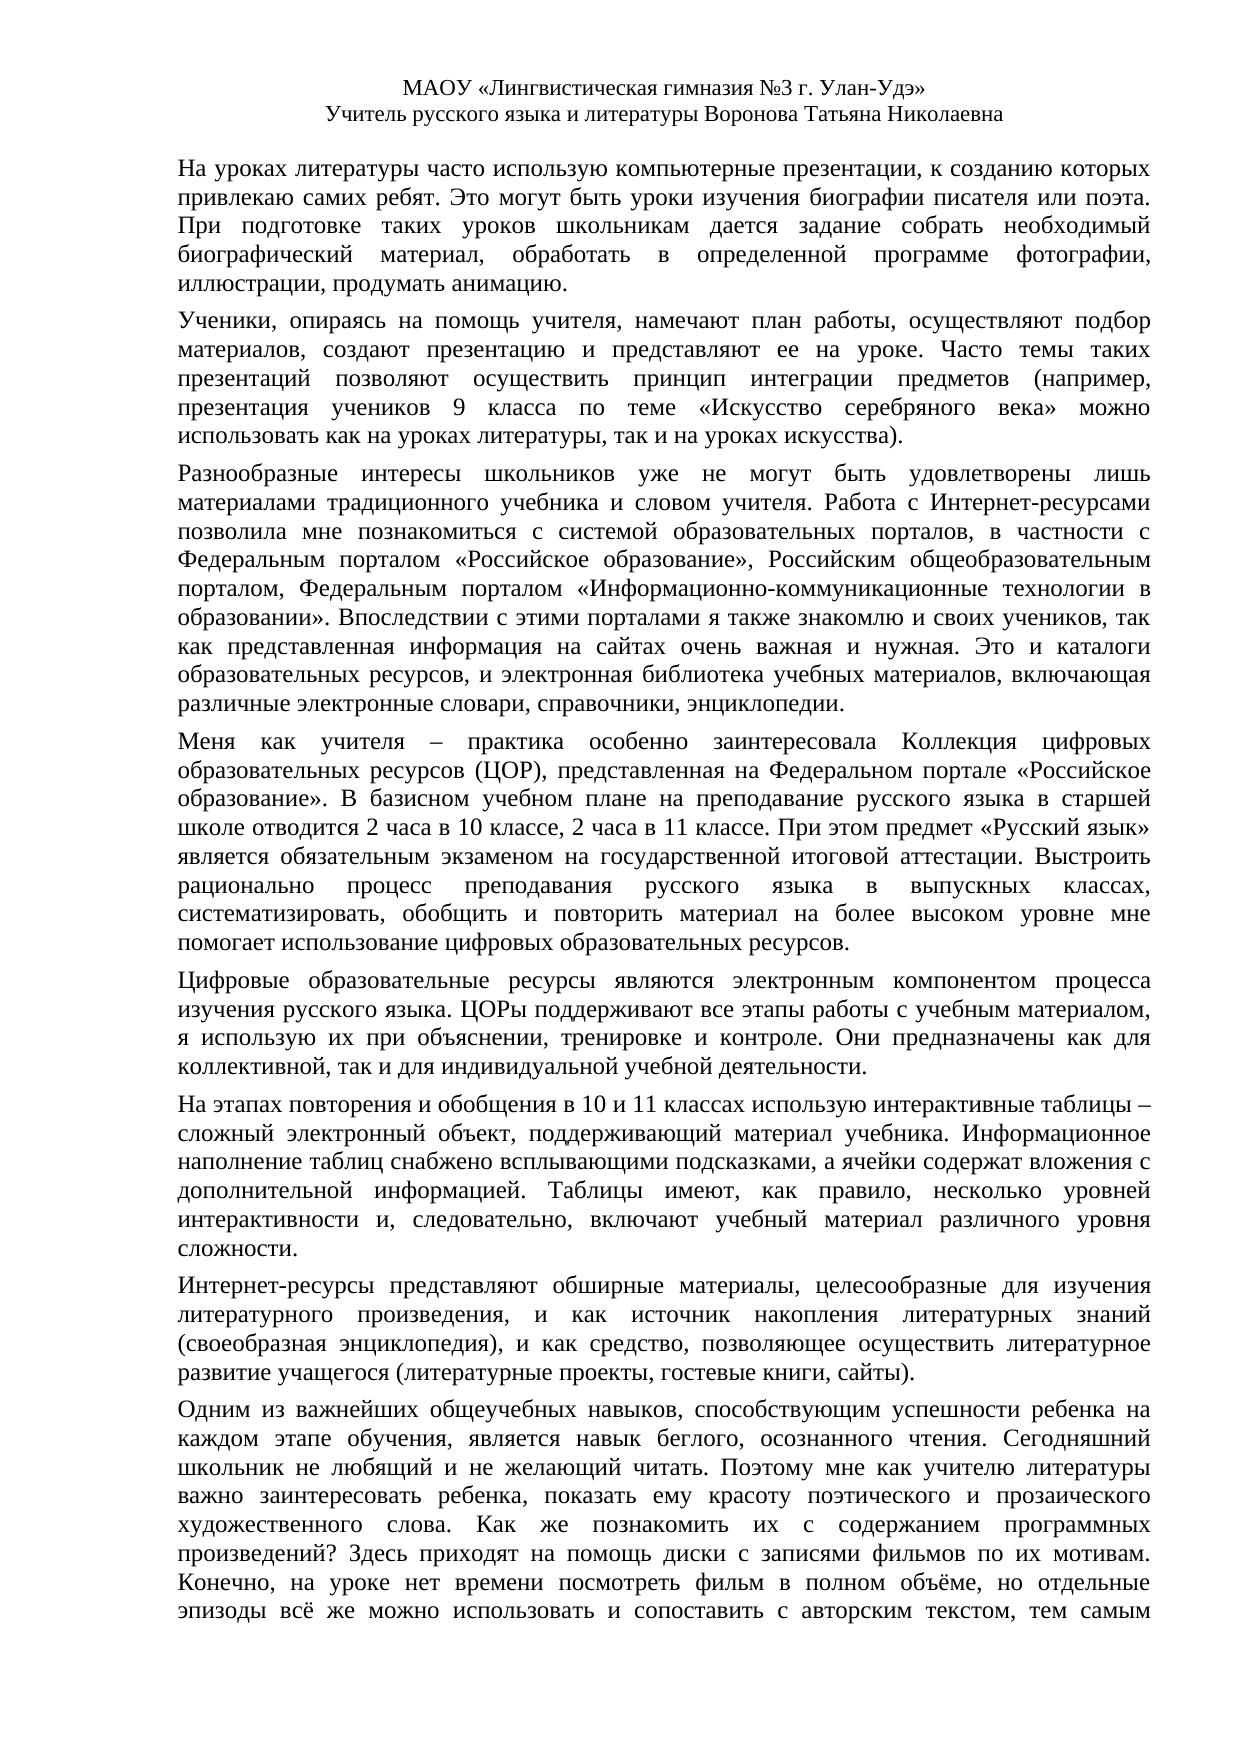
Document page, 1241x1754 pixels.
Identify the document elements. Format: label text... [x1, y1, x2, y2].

text Меня как учителя – практика особенно заинтересовала Коллекция цифровых образовательных ресурсов (ЦОР), представленная на Федеральном портале «Российское образование». В базисном учебном плане на преподавание русского языка в старшей школе отводится 2 часа в 10 классе, 2 часа в 11 классе. При этом предмет «Русский язык» является обязательным экзаменом на государственной итоговой аттестации. Выстроить рационально процесс преподавания русского языка в выпускных классах, систематизировать, обобщить и повторить материал на более высоком уровне мне помогает использование цифровых образовательных ресурсов. [177, 726, 1152, 956]
text Разнообразные интересы школьников уже не могут быть удовлетворены лишь материалами традиционного учебника и словом учителя. Работа с Интернет-ресурсами позволила мне познакомиться с системой образовательных порталов, в частности с Федеральным порталом «Российское образование», Российским общеобразовательным порталом, Федеральным порталом «Информационно-коммуникационные технологии в образовании». Впоследствии с этими порталами я также знакомлю и своих учеников, так как представленная информация на сайтах очень важная и нужная. Это и каталоги образовательных ресурсов, и электронная библиотека учебных материалов, включающая различные электронные словари, справочники, энциклопедии. [177, 458, 1152, 717]
text На уроках литературы часто использую компьютерные презентации, к созданию которых привлекаю самих ребят. Это могут быть уроки изучения биографии писателя или поэта. При подготовке таких уроков школьникам дается задание собрать необходимый биографический материал, обработать в определенной программе фотографии, иллюстрации, продумать анимацию. [177, 153, 1152, 297]
text Цифровые образовательные ресурсы являются электронным компонентом процесса изучения русского языка. ЦОРы поддерживают все этапы работы с учебным материалом, я использую их при объяснении, тренировке и контроле. Они предназначены как для коллективной, так и для индивидуальной учебной деятельности. [177, 965, 1152, 1080]
text Интернет-ресурсы представляют обширные материалы, целесообразные для изучения литературного произведения, и как источник накопления литературных знаний (своеобразная энциклопедия), и как средство, позволяющее осуществить литературное развитие учащегося (литературные проекты, гостевые книги, сайты). [177, 1270, 1152, 1385]
text На этапах повторения и обобщения в 10 и 11 классах использую интерактивные таблицы – сложный электронный объект, поддерживающий материал учебника. Информационное наполнение таблиц снабжено всплывающими подсказками, а ячейки содержат вложения с дополнительной информацией. Таблицы имеют, как правило, несколько уровней интерактивности и, следовательно, включают учебный материал различного уровня сложности. [177, 1089, 1152, 1261]
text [177, 1394, 1152, 1624]
text Ученики, опираясь на помощь учителя, намечают план работы, осуществляют подбор материалов, создают презентацию и представляют ее на уроке. Часто темы таких презентаций позволяют осуществить принцип интеграции предметов (например, презентация учеников 9 класса по теме «Искусство серебряного века» можно использовать как на уроках литературы, так и на уроках искусства). [177, 306, 1152, 449]
